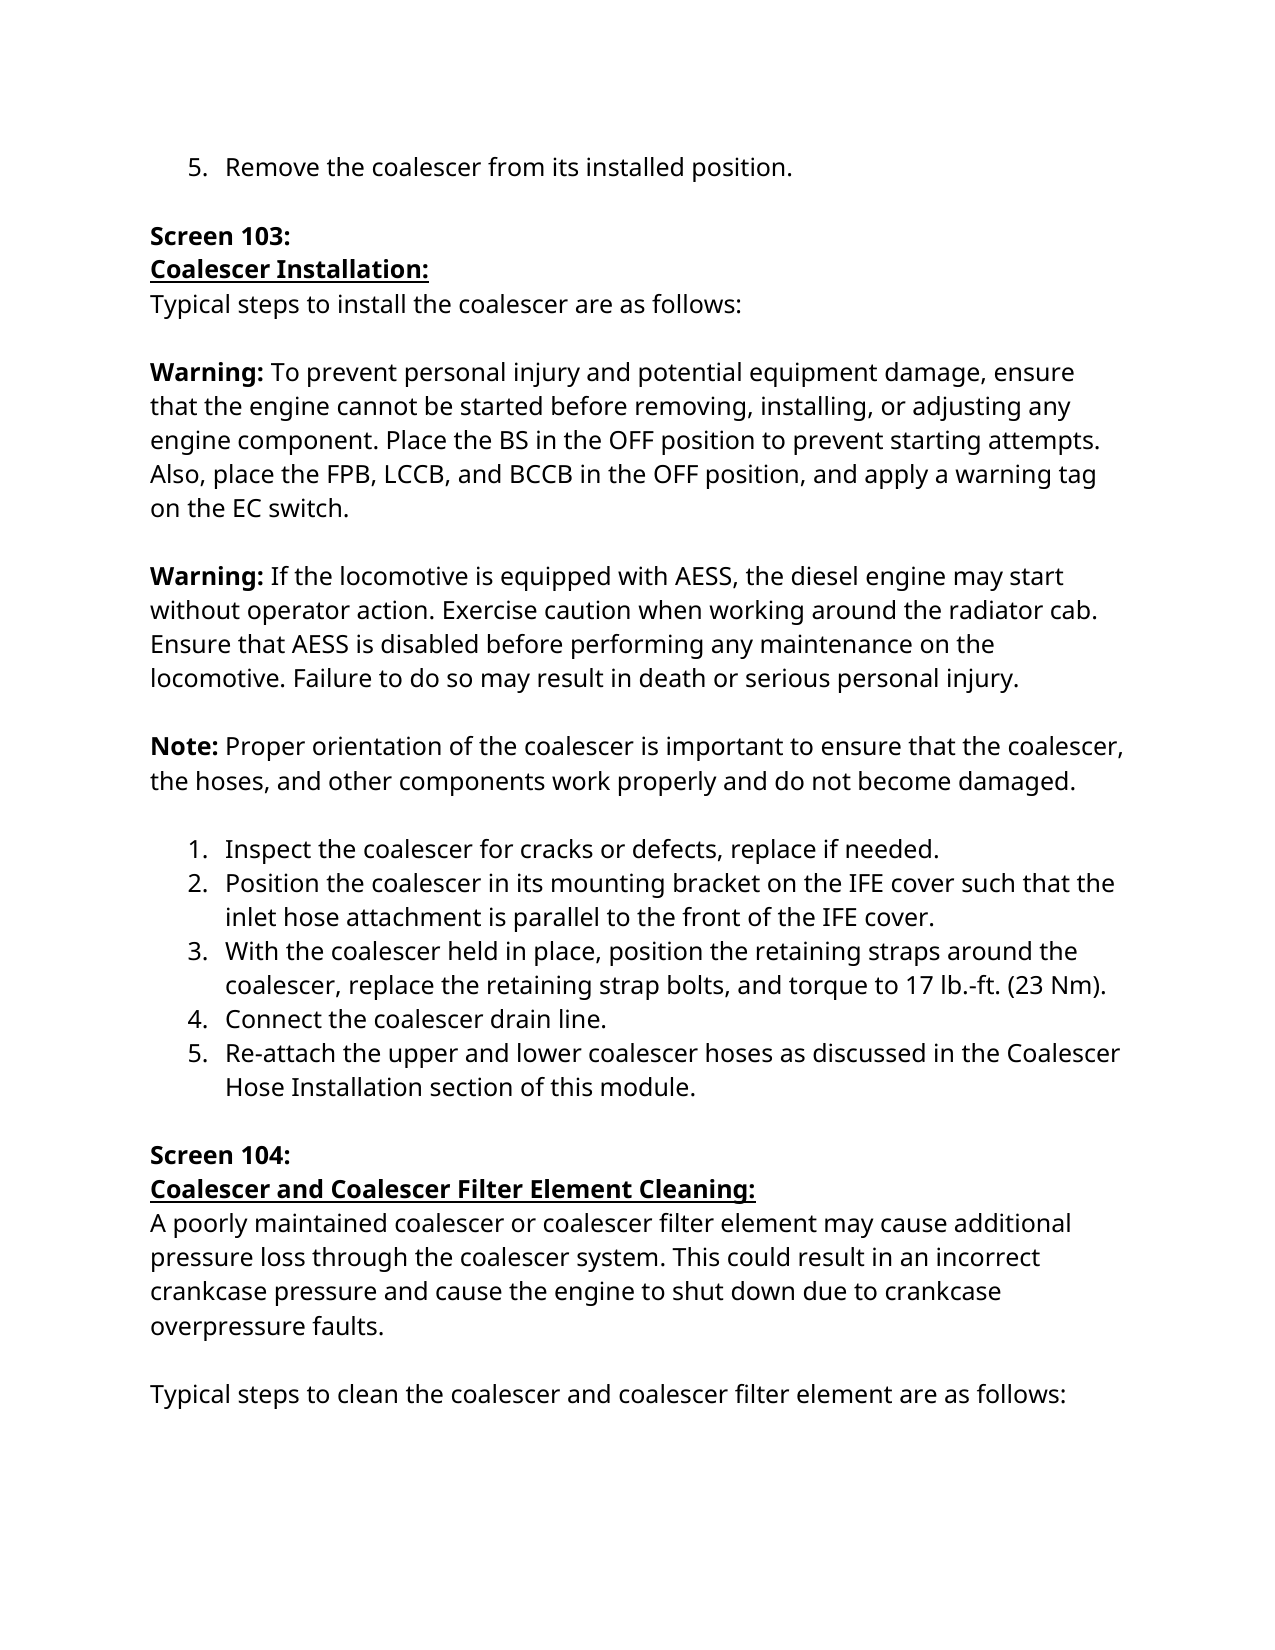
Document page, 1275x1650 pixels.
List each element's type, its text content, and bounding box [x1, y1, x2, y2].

text Screen 104: [150, 1138, 1125, 1172]
text Coalescer Installation: [150, 252, 1125, 286]
list With the coalescer held in place, position the retaining straps around the coalescer, replace the retaining strap bolts, and torque to 17 lb.-ft. (23 Nm). [187, 933, 1125, 1002]
list Inspect the coalescer for cracks or defects, replace if needed. [187, 831, 1125, 865]
text Coalescer and Coalescer Filter Element Cleaning: [150, 1172, 1125, 1206]
list Position the coalescer in its mounting bracket on the IFE cover such that the inlet hose attachment is parallel to the front of the IFE cover. [187, 865, 1125, 933]
text Warning: To prevent personal injury and potential equipment damage, ensure that the engine cannot be started before removing, installing, or adjusting any engine component. Place the BS in the OFF position to prevent starting attempts. Also, place the FPB, LCCB, and BCCB in the OFF position, and apply a warning tag on the EC switch. [150, 354, 1125, 525]
text Warning: If the locomotive is equipped with AESS, the diesel engine may start without operator action. Exercise caution when working around the radiator cab. Ensure that AESS is disabled before performing any maintenance on the locomotive. Failure to do so may result in death or serious personal injury. [150, 559, 1125, 695]
text Typical steps to install the coalescer are as follows: [150, 286, 1125, 320]
text Typical steps to clean the coalescer and coalescer filter element are as follows: [150, 1376, 1125, 1410]
list Re-attach the upper and lower coalescer hoses as discussed in the Coalescer Hose Installation section of this module. [187, 1036, 1125, 1104]
text Note: Proper orientation of the coalescer is important to ensure that the coalescer, the hoses, and other components work properly and do not become damaged. [150, 729, 1125, 797]
list Connect the coalescer drain line. [187, 1002, 1125, 1036]
text Screen 103: [150, 218, 1125, 252]
text A poorly maintained coalescer or coalescer filter element may cause additional pressure loss through the coalescer system. This could result in an incorrect crankcase pressure and cause the engine to shut down due to crankcase overpressure faults. [150, 1206, 1125, 1342]
list Remove the coalescer from its installed position. [187, 150, 1125, 184]
